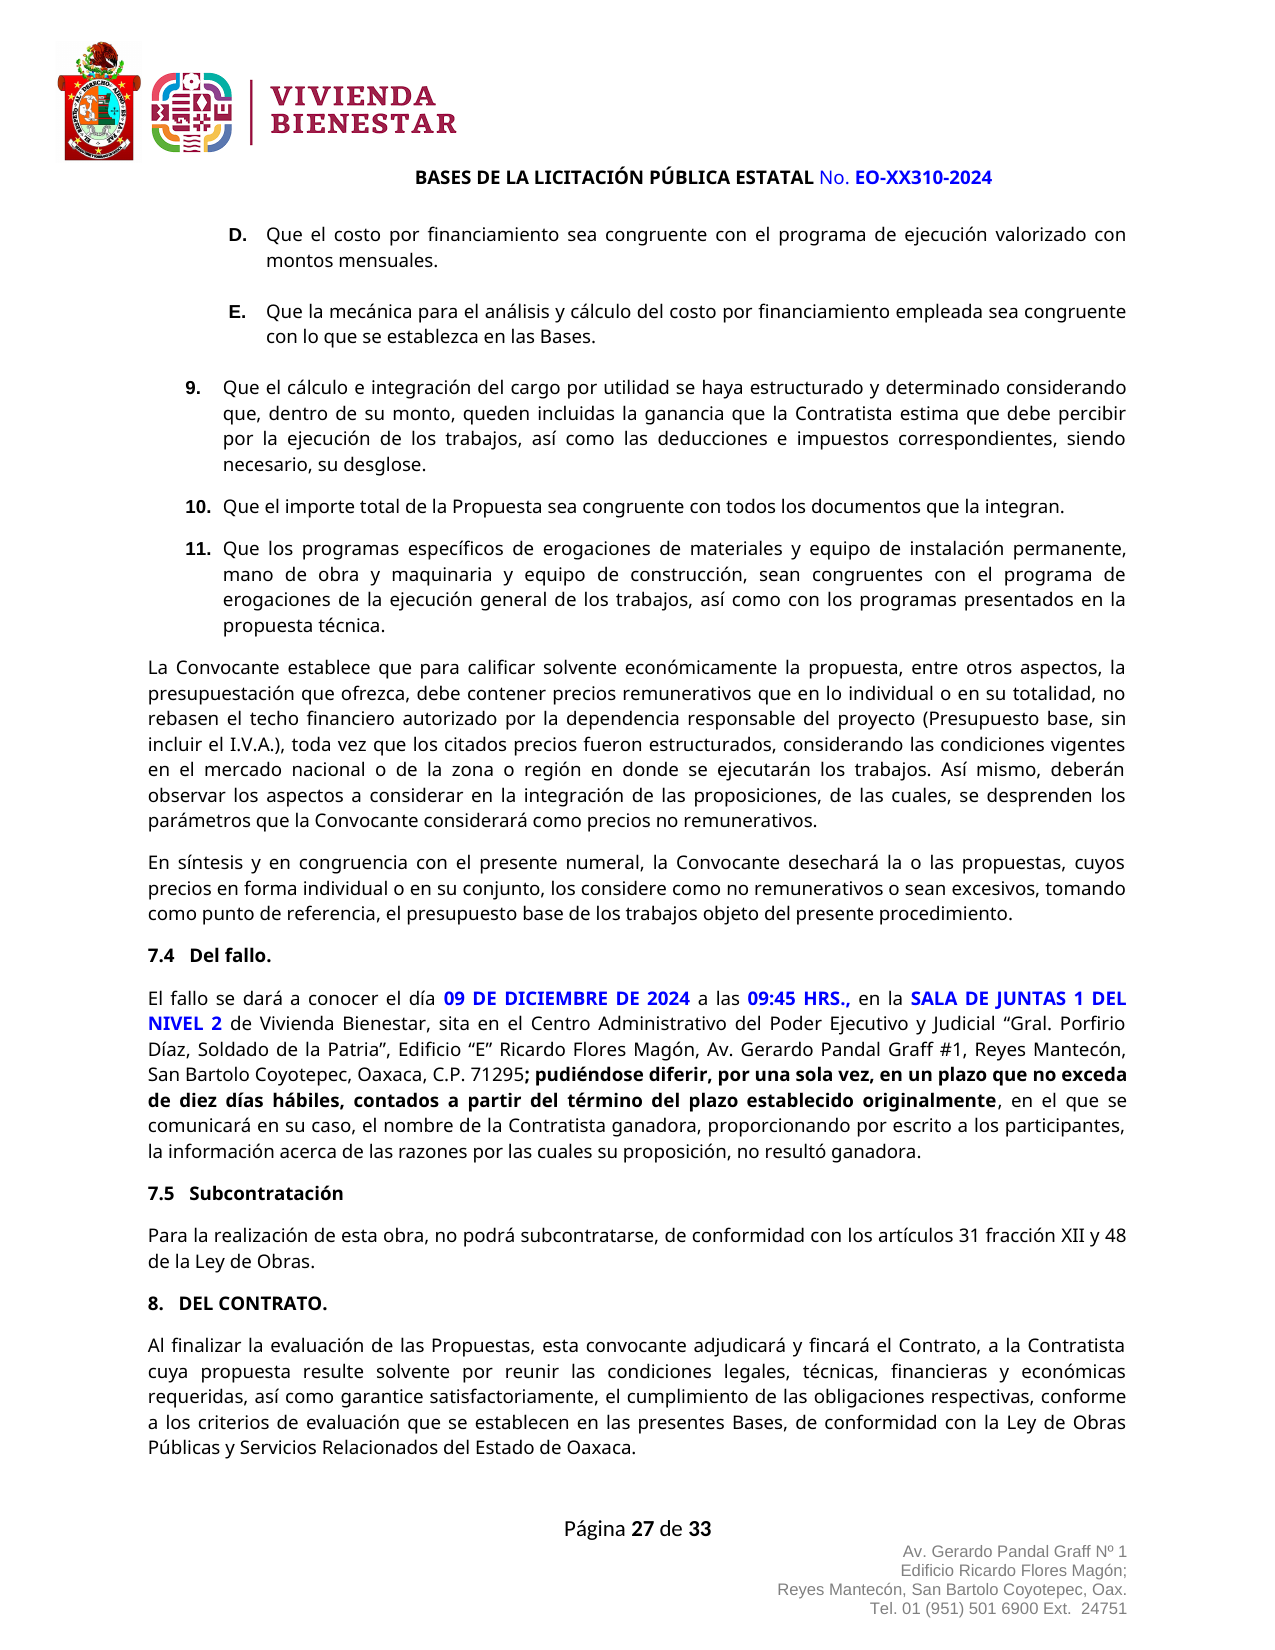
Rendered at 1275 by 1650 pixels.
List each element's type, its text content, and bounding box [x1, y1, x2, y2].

text Para la realización de esta obra, no podrá subcontratarse, de conformidad con los artículos 31 fracción XII y 48 de la Ley de Obras. [148, 1222, 1127, 1273]
list Que los programas específicos de erogaciones de materiales y equipo de instalación permanente, mano de obra y maquinaria y equipo de construcción, sean congruentes con el programa de erogaciones de la ejecución general de los trabajos, así como con los programas presentados en la propuesta técnica. [185, 536, 1127, 638]
picture [147, 64, 473, 161]
list Que el importe total de la Propuesta sea congruente con todos los documentos que la integran. [185, 493, 1127, 519]
picture [55, 41, 143, 163]
text La Convocante establece que para calificar solvente económicamente la propuesta, entre otros aspectos, la presupuestación que ofrezca, debe contener precios remunerativos que en lo individual o en su totalidad, no rebasen el techo financiero autorizado por la dependencia responsable del proyecto (Presupuesto base, sin incluir el I.V.A.), toda vez que los citados precios fueron estructurados, considerando las condiciones vigentes en el mercado nacional o de la zona o región en donde se ejecutarán los trabajos. Así mismo, deberán observar los aspectos a considerar en la integración de las proposiciones, de las cuales, se desprenden los parámetros que la Convocante considerará como precios no remunerativos. [148, 654, 1127, 833]
text 8. DEL CONTRATO. [148, 1290, 1127, 1316]
text 7.5 Subcontratación [148, 1180, 1127, 1206]
list Que el cálculo e integración del cargo por utilidad se haya estructurado y determinado considerando que, dentro de su monto, queden incluidas la ganancia que la Contratista estima que debe percibir por la ejecución de los trabajos, así como las deducciones e impuestos correspondientes, siendo necesario, su desglose. [185, 374, 1127, 477]
text Al finalizar la evaluación de las Propuestas, esta convocante adjudicará y fincará el Contrato, a la Contratista cuya propuesta resulte solvente por reunir las condiciones legales, técnicas, financieras y económicas requeridas, así como garantice satisfactoriamente, el cumplimiento de las obligaciones respectivas, conforme a los criterios de evaluación que se establecen en las presentes Bases, de conformidad con la Ley de Obras Públicas y Servicios Relacionados del Estado de Oaxaca. [148, 1332, 1127, 1460]
text En síntesis y en congruencia con el presente numeral, la Convocante desechará la o las propuestas, cuyos precios en forma individual o en su conjunto, los considere como no remunerativos o sean excesivos, tomando como punto de referencia, el presupuesto base de los trabajos objeto del presente procedimiento. [148, 849, 1127, 926]
list Que el costo por financiamiento sea congruente con el programa de ejecución valorizado con montos mensuales. [228, 221, 1127, 272]
text El fallo se dará a conocer el día 09 DE DICIEMBRE DE 2024 a las 09:45 HRS., en la SALA DE JUNTAS 1 DEL NIVEL 2 de Vivienda Bienestar, sita en el Centro Administrativo del Poder Ejecutivo y Judicial “Gral. Porfirio Díaz, Soldado de la Patria”, Edificio “E” Ricardo Flores Magón, Av. Gerardo Pandal Graff #1, Reyes Mantecón, San Bartolo Coyotepec, Oaxaca, C.P. 71295; pudiéndose diferir, por una sola vez, en un plazo que no exceda de diez días hábiles, contados a partir del término del plazo establecido originalmente, en el que se comunicará en su caso, el nombre de la Contratista ganadora, proporcionando por escrito a los participantes, la información acerca de las razones por las cuales su proposición, no resultó ganadora. [148, 985, 1127, 1164]
list Que la mecánica para el análisis y cálculo del costo por financiamiento empleada sea congruente con lo que se establezca en las Bases. [228, 298, 1127, 349]
text 7.4 Del fallo. [148, 943, 1127, 968]
